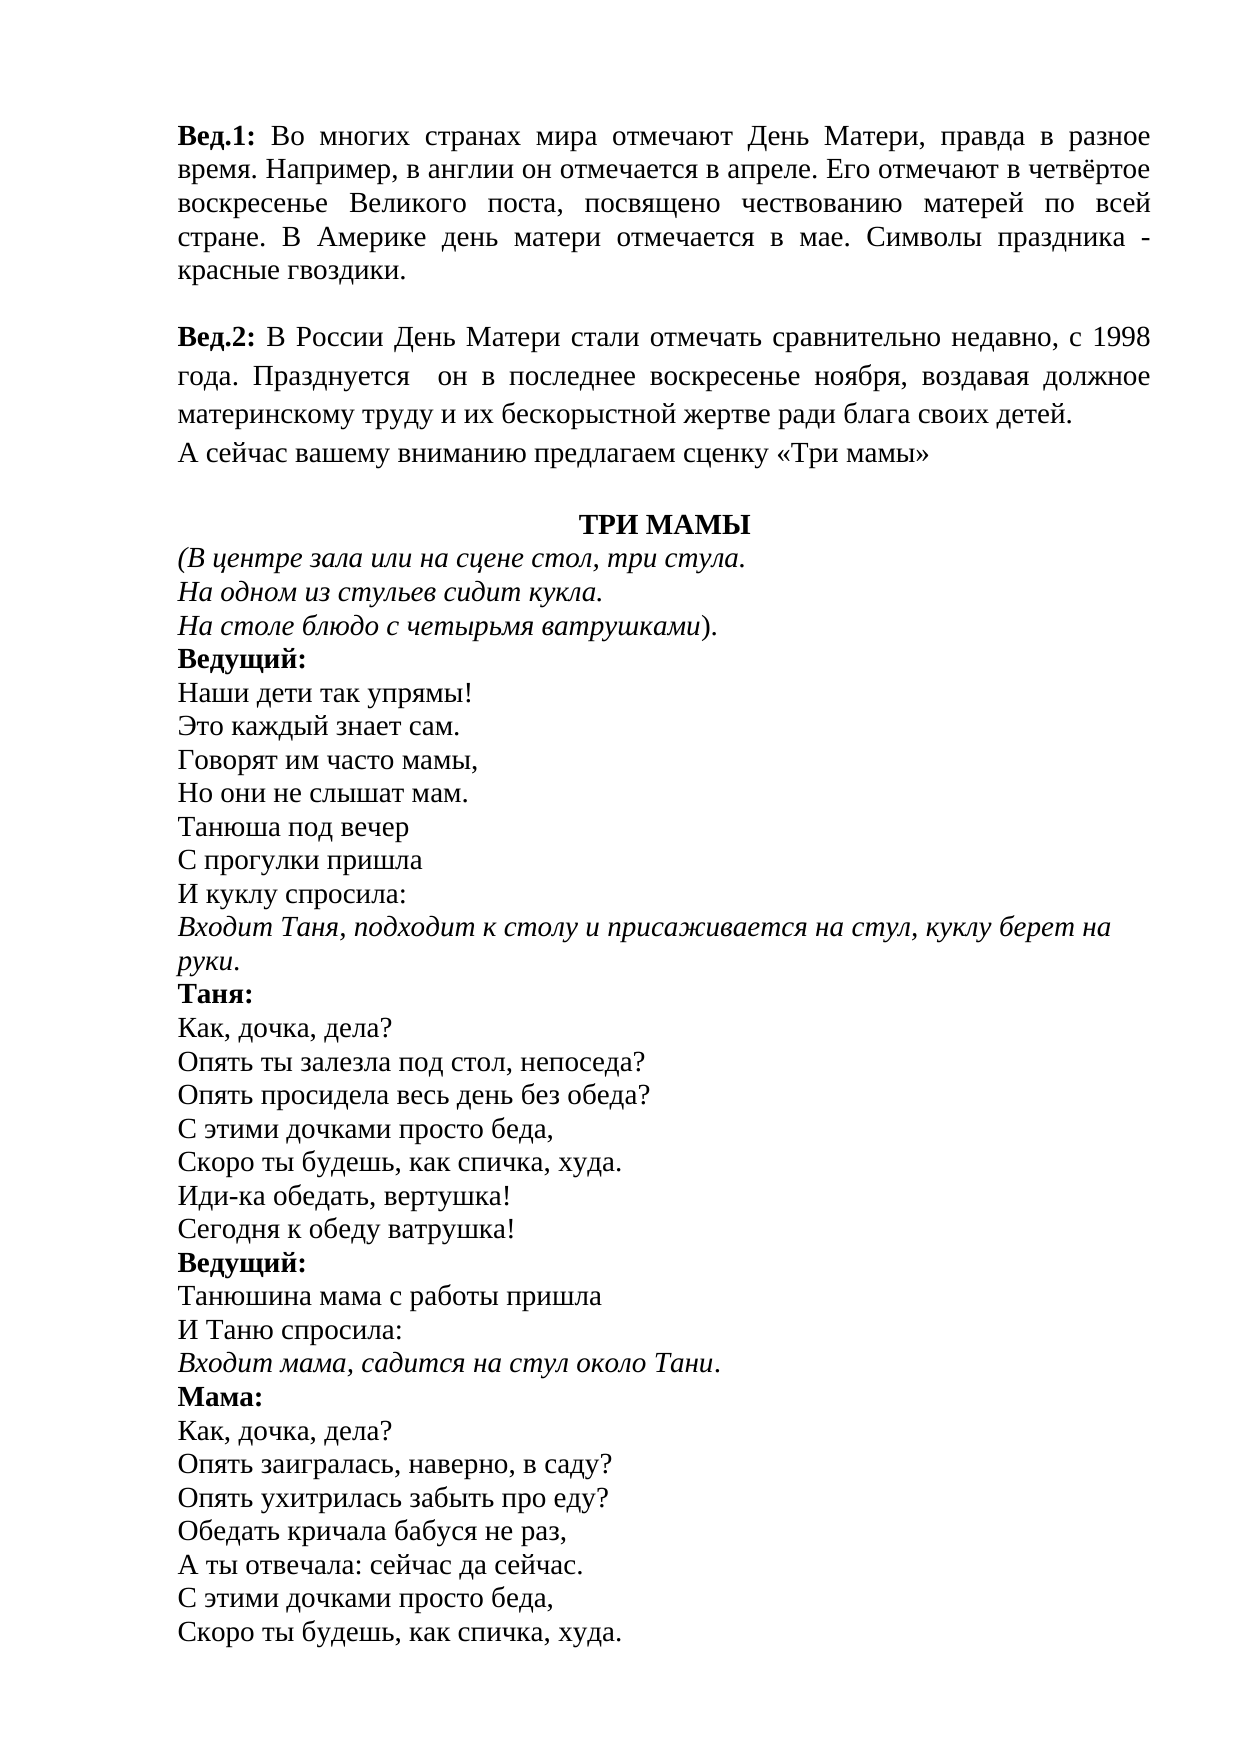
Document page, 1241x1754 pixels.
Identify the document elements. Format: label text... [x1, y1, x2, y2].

text Ведущий: [177, 1245, 1152, 1278]
text И Таню спросила: [177, 1312, 1152, 1346]
text Это каждый знает сам. [177, 708, 1152, 742]
text Опять просидела весь день без обеда? [177, 1077, 1152, 1111]
text Сегодня к обеду ватрушка! [177, 1211, 1152, 1245]
text Опять заигралась, наверно, в саду? [177, 1446, 1152, 1480]
text Входит мама, садится на стул около Тани. [177, 1346, 1152, 1379]
text (В центре зала или на сцене стол, три стула. [177, 541, 1152, 574]
text Ведущий: [177, 641, 1152, 675]
text Говорят им часто мамы, [177, 742, 1152, 775]
text На столе блюдо с четырьмя ватрушками). [177, 608, 1152, 641]
text Иди-ка обедать, вертушка! [177, 1178, 1152, 1211]
text Наши дети так упрямы! [177, 675, 1152, 708]
text Вед.2: В России День Матери стали отмечать сравнительно недавно, с 1998 года. Празднуется он в последнее воскресенье ноября, воздавая должное материнскому труду и их бескорыстной жертве ради блага своих детей. [177, 319, 1152, 430]
text А сейчас вашему вниманию предлагаем сценку «Три мамы» [177, 435, 1152, 468]
text А ты отвечала: сейчас да сейчас. [177, 1547, 1152, 1580]
text Скоро ты будешь, как спичка, худа. [177, 1144, 1152, 1178]
text Танюшина мама с работы пришла [177, 1278, 1152, 1312]
text Опять ты залезла под стол, непоседа? [177, 1044, 1152, 1077]
text И куклу спросила: [177, 876, 1152, 909]
text ТРИ МАМЫ [177, 507, 1152, 541]
text Мама: [177, 1379, 1152, 1413]
text Скоро ты будешь, как спичка, худа. [177, 1614, 1152, 1647]
text С этими дочками просто беда, [177, 1111, 1152, 1144]
text Как, дочка, дела? [177, 1413, 1152, 1446]
text Вед.1: Во многих странах мира отмечают День Матери, правда в разное время. Например, в англии он отмечается в апреле. Его отмечают в четвёртое воскресенье Великого поста, посвящено чествованию матерей по всей стране. В Америке день матери отмечается в мае. Символы праздника - красные гвоздики. [177, 118, 1152, 286]
text Таня: [177, 977, 1152, 1010]
text С этими дочками просто беда, [177, 1580, 1152, 1614]
text На одном из стульев сидит кукла. [177, 574, 1152, 608]
text Входит Таня, подходит к столу и присаживается на стул, куклу берет на руки. [177, 909, 1152, 977]
text Танюша под вечер [177, 809, 1152, 842]
text С прогулки пришла [177, 842, 1152, 876]
text Как, дочка, дела? [177, 1010, 1152, 1044]
text Но они не слышат мам. [177, 775, 1152, 809]
text Обедать кричала бабуся не раз, [177, 1513, 1152, 1547]
text Опять ухитрилась забыть про еду? [177, 1480, 1152, 1513]
